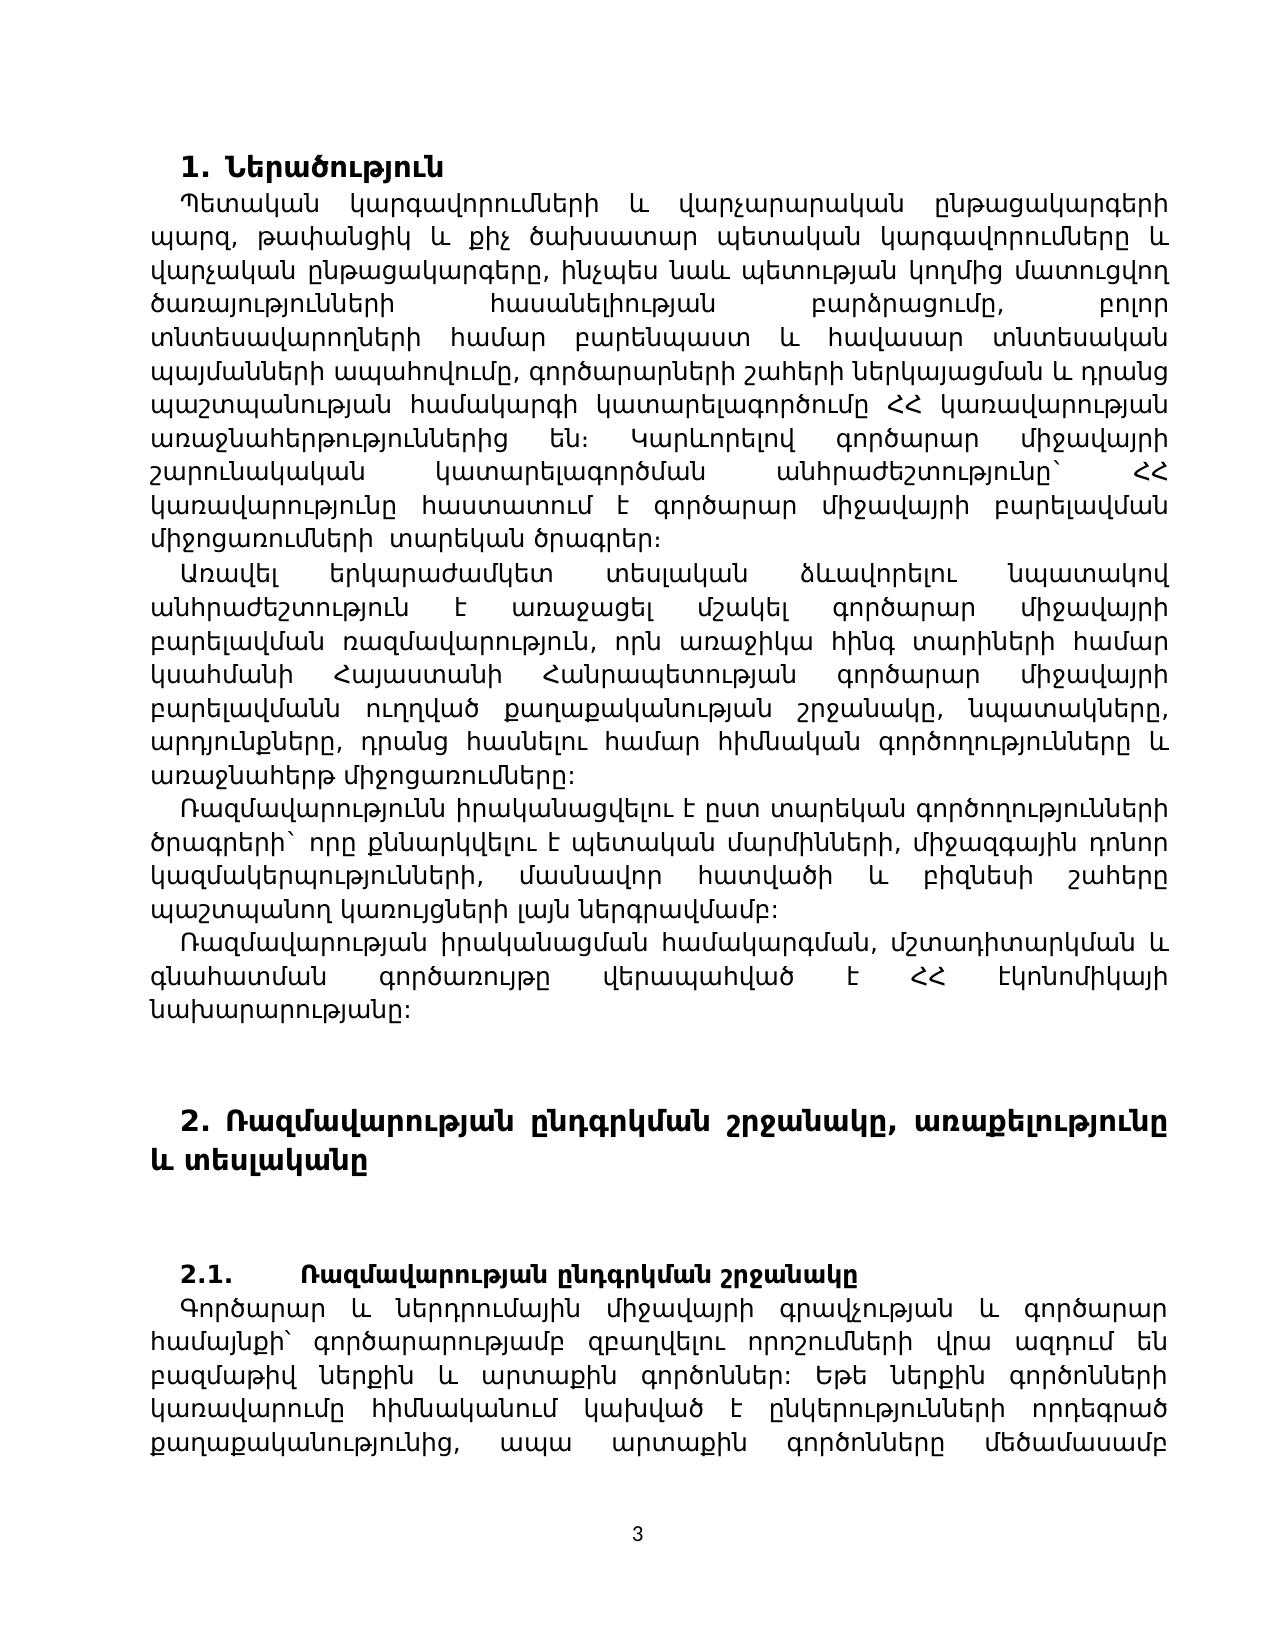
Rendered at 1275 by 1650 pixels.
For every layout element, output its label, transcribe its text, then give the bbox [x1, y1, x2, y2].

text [150, 1294, 1169, 1457]
text Ռազմավարությունն իրականացվելու է ըստ տարեկան գործողությունների ծրագրերի` որը քննարկվելու է պետական մարմինների, միջազգային դոնոր կազմակերպությունների, մասնավոր հատվածի և բիզնեսի շահերը պաշտպանող կառույցների լայն ներգրավմամբ: [150, 794, 1169, 924]
list Ռազմավարության ընդգրկման շրջանակը, առաքելությունը և տեսլականը [150, 1104, 1169, 1177]
list Ներածություն [150, 150, 1169, 184]
text Առավել երկարաժամկետ տեսլական ձևավորելու նպատակով անհրաժեշտություն է առաջացել մշակել գործարար միջավայրի բարելավման ռազմավարություն, որն առաջիկա հինգ տարիների համար կսահմանի Հայաստանի Հանրապետության գործարար միջավայրի բարելավմանն ուղղված քաղաքականության շրջանակը, նպատակները, արդյունքները, դրանց հասնելու համար հիմնական գործողությունները և առաջնահերթ միջոցառումները: [150, 560, 1169, 790]
text Պետական կարգավորումների և վարչարարական ընթացակարգերի պարզ, թափանցիկ և քիչ ծախսատար պետական կարգավորումները և վարչական ընթացակարգերը, ինչպես նաև պետության կողմից մատուցվող ծառայությունների հասանելիության բարձրացումը, բոլոր տնտեսավարողների համար բարենպաստ և հավասար տնտեսական պայմանների ապահովումը, գործարարների շահերի ներկայացման և դրանց պաշտպանության համակարգի կատարելագործումը ՀՀ կառավարության առաջնահերթություններից են։ Կարևորելով գործարար միջավայրի շարունակական կատարելագործման անհրաժեշտությունը` ՀՀ կառավարությունը հաստատում է գործարար միջավայրի բարելավման միջոցառումների տարեկան ծրագրեր։ [150, 189, 1169, 555]
list Ռազմավարության ընդգրկման շրջանակը [150, 1260, 1169, 1289]
text Ռազմավարության իրականացման համակարգման, մշտադիտարկման և գնահատման գործառույթը վերապահված է ՀՀ էկոնոմիկայի նախարարությանը: [150, 929, 1169, 1025]
